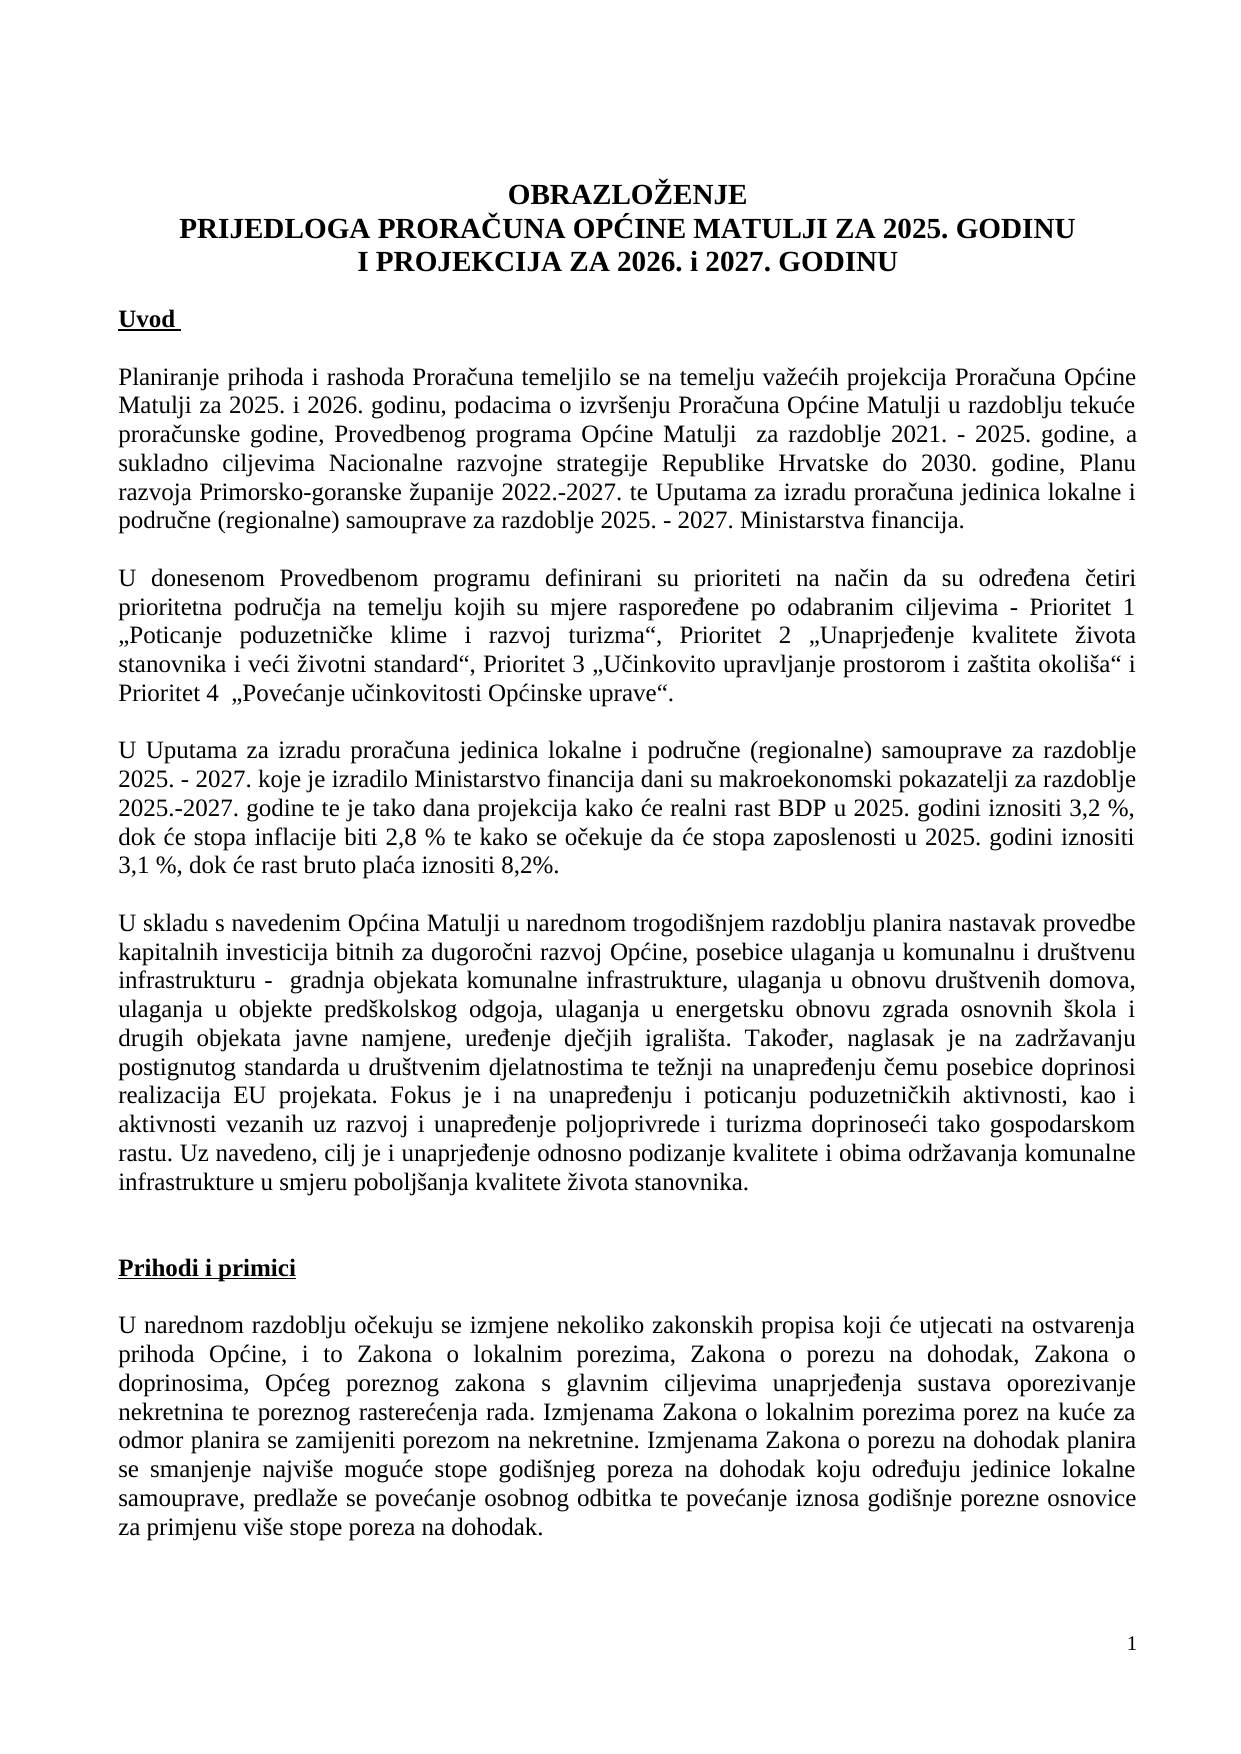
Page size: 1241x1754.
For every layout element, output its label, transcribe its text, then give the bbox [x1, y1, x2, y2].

text Prihodi i primici [118, 1253, 1137, 1282]
text U skladu s navedenim Općina Matulji u narednom trogodišnjem razdoblju planira nastavak provedbe kapitalnih investicija bitnih za dugoročni razvoj Općine, posebice ulaganja u komunalnu i društvenu infrastrukturu - gradnja objekata komunalne infrastrukture, ulaganja u obnovu društvenih domova, ulaganja u objekte predškolskog odgoja, ulaganja u energetsku obnovu zgrada osnovnih škola i drugih objekata javne namjene, uređenje dječjih igrališta. Također, naglasak je na zadržavanju postignutog standarda u društvenim djelatnostima te težnji na unapređenju čemu posebice doprinosi realizacija EU projekata. Fokus je i na unapređenju i poticanju poduzetničkih aktivnosti, kao i aktivnosti vezanih uz razvoj i unapređenje poljoprivrede i turizma doprinoseći tako gospodarskom rastu. Uz navedeno, cilj je i unaprjeđenje odnosno podizanje kvalitete i obima održavanja komunalne infrastrukture u smjeru poboljšanja kvalitete života stanovnika. [118, 908, 1137, 1196]
text U donesenom Provedbenom programu definirani su prioriteti na način da su određena četiri prioritetna područja na temelju kojih su mjere raspoređene po odabranim ciljevima - Prioritet 1 „Poticanje poduzetničke klime i razvoj turizma“, Prioritet 2 „Unaprjeđenje kvalitete života stanovnika i veći životni standard“, Prioritet 3 „Učinkovito upravljanje prostorom i zaštita okoliša“ i Prioritet 4 „Povećanje učinkovitosti Općinske uprave“. [118, 563, 1137, 707]
text I PROJEKCIJA ZA 2026. i 2027. GODINU [118, 244, 1137, 278]
text PRIJEDLOGA PRORAČUNA OPĆINE MATULJI ZA 2025. GODINU [118, 211, 1137, 244]
text Planiranje prihoda i rashoda Proračuna temeljilo se na temelju važećih projekcija Proračuna Općine Matulji za 2025. i 2026. godinu, podacima o izvršenju Proračuna Općine Matulji u razdoblju tekuće proračunske godine, Provedbenog programa Općine Matulji za razdoblje 2021. - 2025. godine, a sukladno ciljevima Nacionalne razvojne strategije Republike Hrvatske do 2030. godine, Planu razvoja Primorsko-goranske županije 2022.-2027. te Uputama za izradu proračuna jedinica lokalne i područne (regionalne) samouprave za razdoblje 2025. - 2027. Ministarstva financija. [118, 362, 1137, 534]
text OBRAZLOŽENJE [118, 177, 1137, 211]
text U narednom razdoblju očekuju se izmjene nekoliko zakonskih propisa koji će utjecati na ostvarenja prihoda Općine, i to Zakona o lokalnim porezima, Zakona o porezu na dohodak, Zakona o doprinosima, Općeg poreznog zakona s glavnim ciljevima unaprjeđenja sustava oporezivanje nekretnina te poreznog rasterećenja rada. Izmjenama Zakona o lokalnim porezima porez na kuće za odmor planira se zamijeniti porezom na nekretnine. Izmjenama Zakona o porezu na dohodak planira se smanjenje najviše moguće stope godišnjeg poreza na dohodak koju određuju jedinice lokalne samouprave, predlaže se povećanje osobnog odbitka te povećanje iznosa godišnje porezne osnovice za primjenu više stope poreza na dohodak. [118, 1311, 1137, 1541]
text U Uputama za izradu proračuna jedinica lokalne i područne (regionalne) samouprave za razdoblje 2025. - 2027. koje je izradilo Ministarstvo financija dani su makroekonomski pokazatelji za razdoblje 2025.-2027. godine te je tako dana projekcija kako će realni rast BDP u 2025. godini iznositi 3,2 %, dok će stopa inflacije biti 2,8 % te kako se očekuje da će stopa zaposlenosti u 2025. godini iznositi 3,1 %, dok će rast bruto plaća iznositi 8,2%. [118, 736, 1137, 879]
text Uvod [118, 304, 1137, 333]
